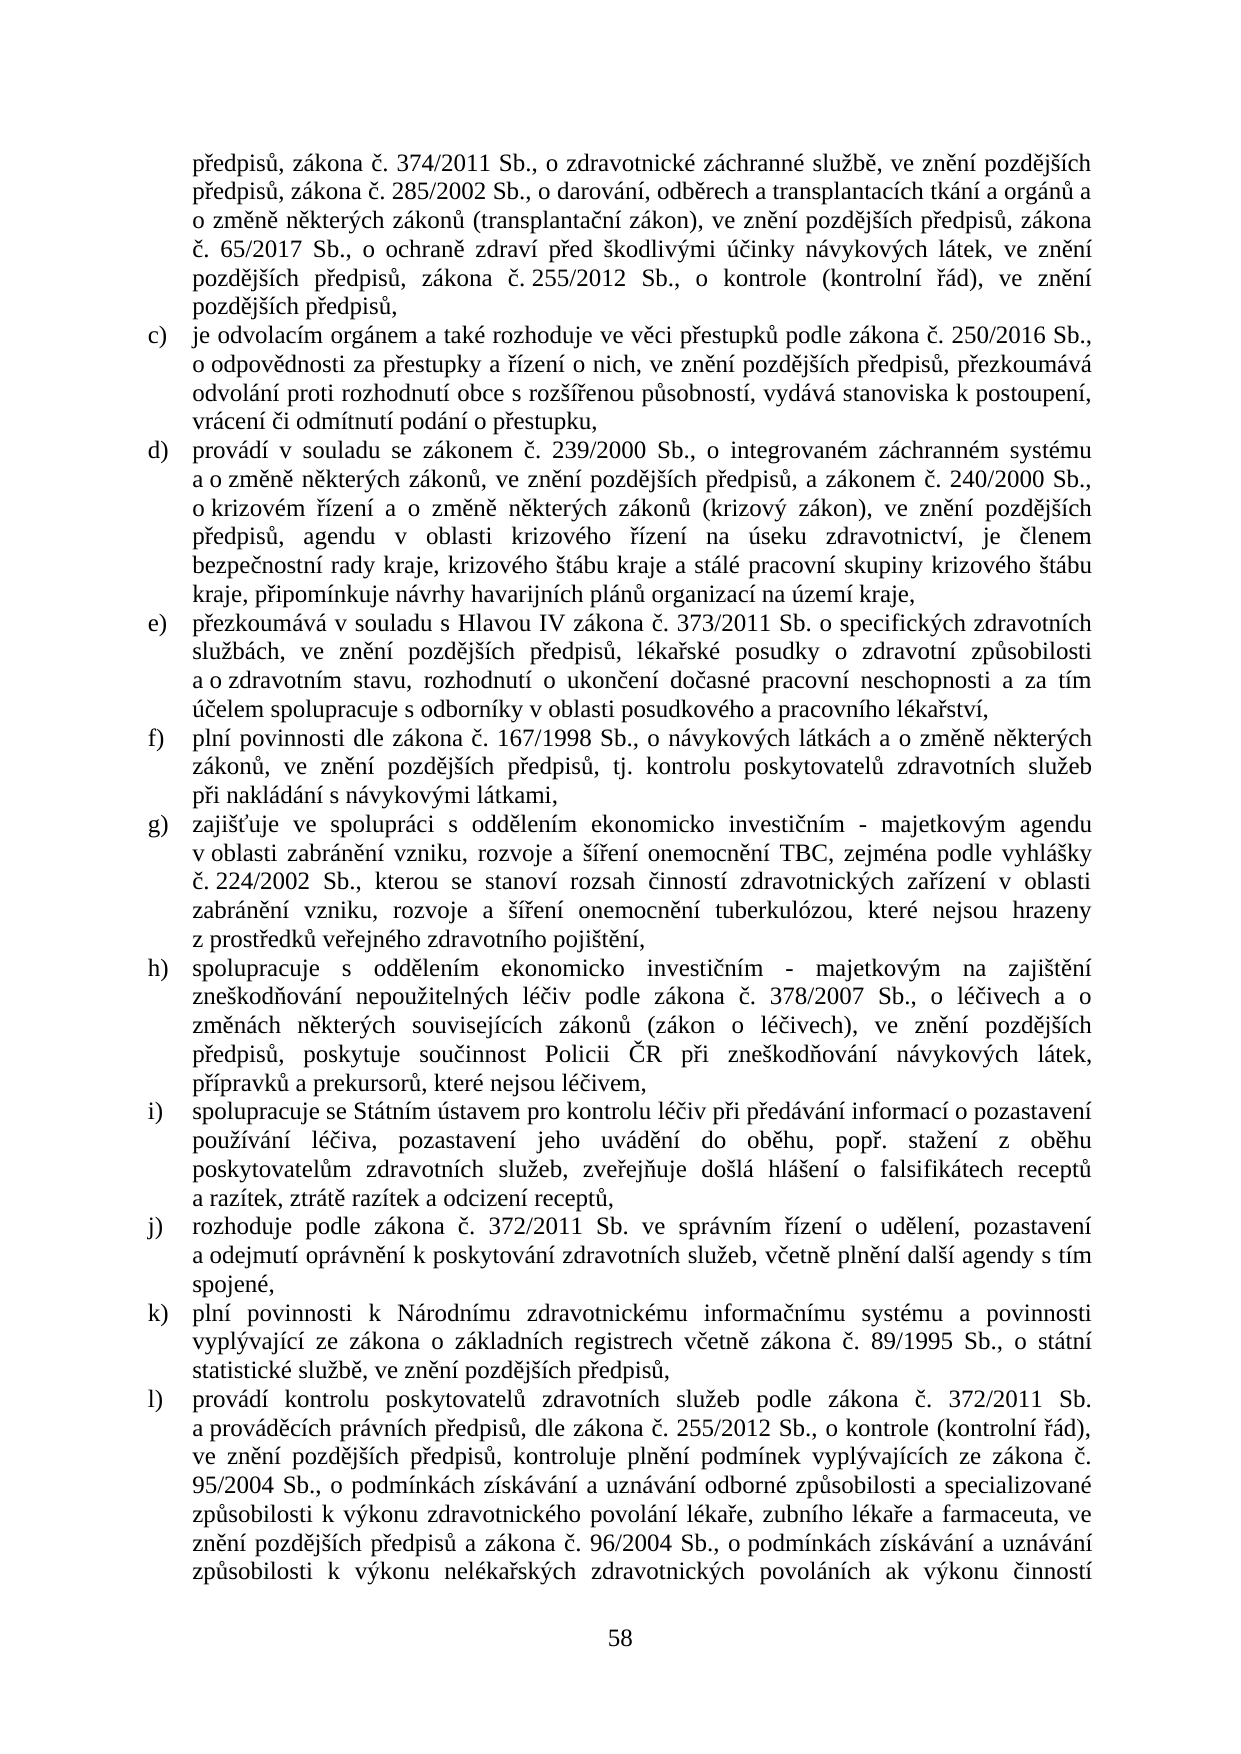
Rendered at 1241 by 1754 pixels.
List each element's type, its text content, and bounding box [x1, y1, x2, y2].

text g) zajišťuje ve spolupráci s oddělením ekonomicko investičním - majetkovým agendu v oblasti zabránění vzniku, rozvoje a šíření onemocnění TBC, zejména podle vyhlášky č. 224/2002 Sb., kterou se stanoví rozsah činností zdravotnických zařízení v oblasti zabránění vzniku, rozvoje a šíření onemocnění tuberkulózou, které nejsou hrazeny z prostředků veřejného zdravotního pojištění, [148, 809, 1093, 953]
text c) je odvolacím orgánem a také rozhoduje ve věci přestupků podle zákona č. 250/2016 Sb., o odpovědnosti za přestupky a řízení o nich, ve znění pozdějších předpisů, přezkoumává odvolání proti rozhodnutí obce s rozšířenou působností, vydává stanoviska k postoupení, vrácení či odmítnutí podání o přestupku, [148, 320, 1093, 435]
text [148, 148, 1093, 320]
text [148, 1384, 1093, 1585]
text i) spolupracuje se Státním ústavem pro kontrolu léčiv při předávání informací o pozastavení používání léčiva, pozastavení jeho uvádění do oběhu, popř. stažení z oběhu poskytovatelům zdravotních služeb, zveřejňuje došlá hlášení o falsifikátech receptů a razítek, ztrátě razítek a odcizení receptů, [148, 1096, 1093, 1211]
text e) přezkoumává v souladu s Hlavou IV zákona č. 373/2011 Sb. o specifických zdravotních službách, ve znění pozdějších předpisů, lékařské posudky o zdravotní způsobilosti a o zdravotním stavu, rozhodnutí o ukončení dočasné pracovní neschopnosti a za tím účelem spolupracuje s odborníky v oblasti posudkového a pracovního lékařství, [148, 608, 1093, 723]
text d) provádí v souladu se zákonem č. 239/2000 Sb., o integrovaném záchranném systému a o změně některých zákonů, ve znění pozdějších předpisů, a zákonem č. 240/2000 Sb., o krizovém řízení a o změně některých zákonů (krizový zákon), ve znění pozdějších předpisů, agendu v oblasti krizového řízení na úseku zdravotnictví, je členem bezpečnostní rady kraje, krizového štábu kraje a stálé pracovní skupiny krizového štábu kraje, připomínkuje návrhy havarijních plánů organizací na území kraje, [148, 435, 1093, 608]
text h) spolupracuje s oddělením ekonomicko investičním - majetkovým na zajištění zneškodňování nepoužitelných léčiv podle zákona č. 378/2007 Sb., o léčivech a o změnách některých souvisejících zákonů (zákon o léčivech), ve znění pozdějších předpisů, poskytuje součinnost Policii ČR při zneškodňování návykových látek, přípravků a prekursorů, které nejsou léčivem, [148, 953, 1093, 1096]
text j) rozhoduje podle zákona č. 372/2011 Sb. ve správním řízení o udělení, pozastavení a odejmutí oprávnění k poskytování zdravotních služeb, včetně plnění další agendy s tím spojené, [148, 1211, 1093, 1298]
text f) plní povinnosti dle zákona č. 167/1998 Sb., o návykových látkách a o změně některých zákonů, ve znění pozdějších předpisů, tj. kontrolu poskytovatelů zdravotních služeb při nakládání s návykovými látkami, [148, 723, 1093, 809]
text k) plní povinnosti k Národnímu zdravotnickému informačnímu systému a povinnosti vyplývající ze zákona o základních registrech včetně zákona č. 89/1995 Sb., o státní statistické službě, ve znění pozdějších předpisů, [148, 1298, 1093, 1384]
